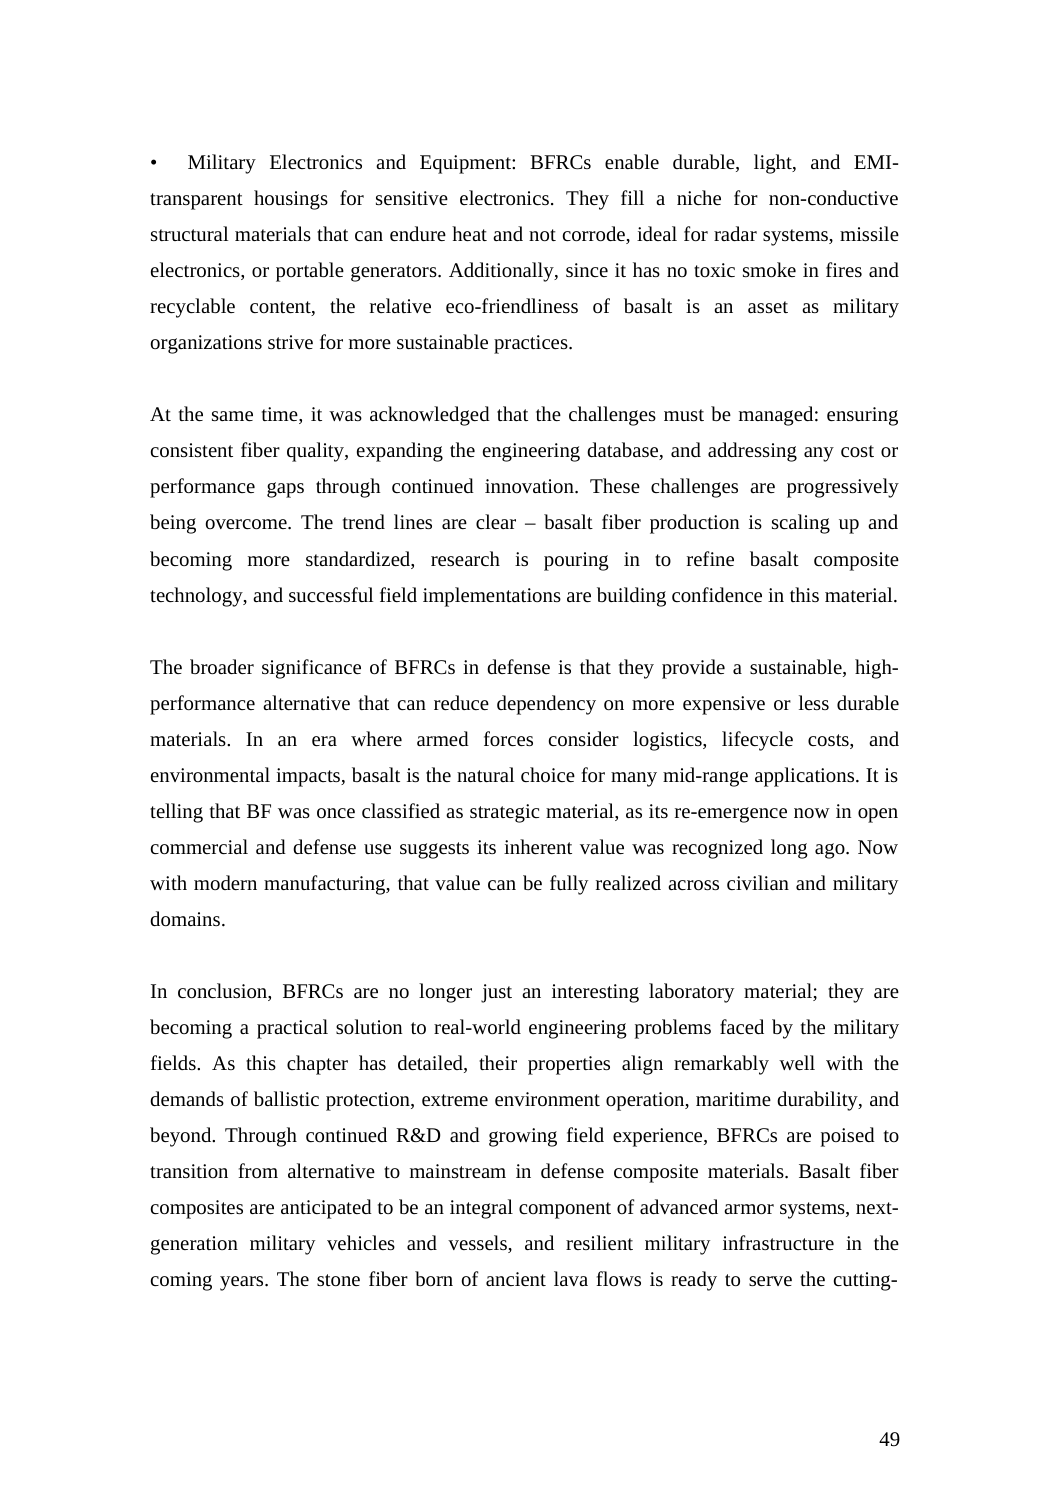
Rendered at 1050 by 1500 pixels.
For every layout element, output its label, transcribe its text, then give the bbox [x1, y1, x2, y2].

text At the same time, it was acknowledged that the challenges must be managed: ensuring consistent fiber quality, expanding the engineering database, and addressing any cost or performance gaps through continued innovation. These challenges are progressively being overcome. The trend lines are clear – basalt fiber production is scaling up and becoming more standardized, research is pouring in to refine basalt composite technology, and successful field implementations are building confidence in this material. [150, 402, 900, 607]
text • Military Electronics and Equipment: BFRCs enable durable, light, and EMI-transparent housings for sensitive electronics. They fill a niche for non-conductive structural materials that can endure heat and not corrode, ideal for radar systems, missile electronics, or portable generators. Additionally, since it has no toxic smoke in fires and recyclable content, the relative eco-friendliness of basalt is an asset as military organizations strive for more sustainable practices. [150, 150, 900, 354]
text The broader significance of BFRCs in defense is that they provide a sustainable, high-performance alternative that can reduce dependency on more expensive or less durable materials. In an era where armed forces consider logistics, lifecycle costs, and environmental impacts, basalt is the natural choice for many mid-range applications. It is telling that BF was once classified as strategic material, as its re-emergence now in open commercial and defense use suggests its inherent value was recognized long ago. Now with modern manufacturing, that value can be fully realized across civilian and military domains. [150, 654, 900, 931]
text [150, 979, 900, 1291]
